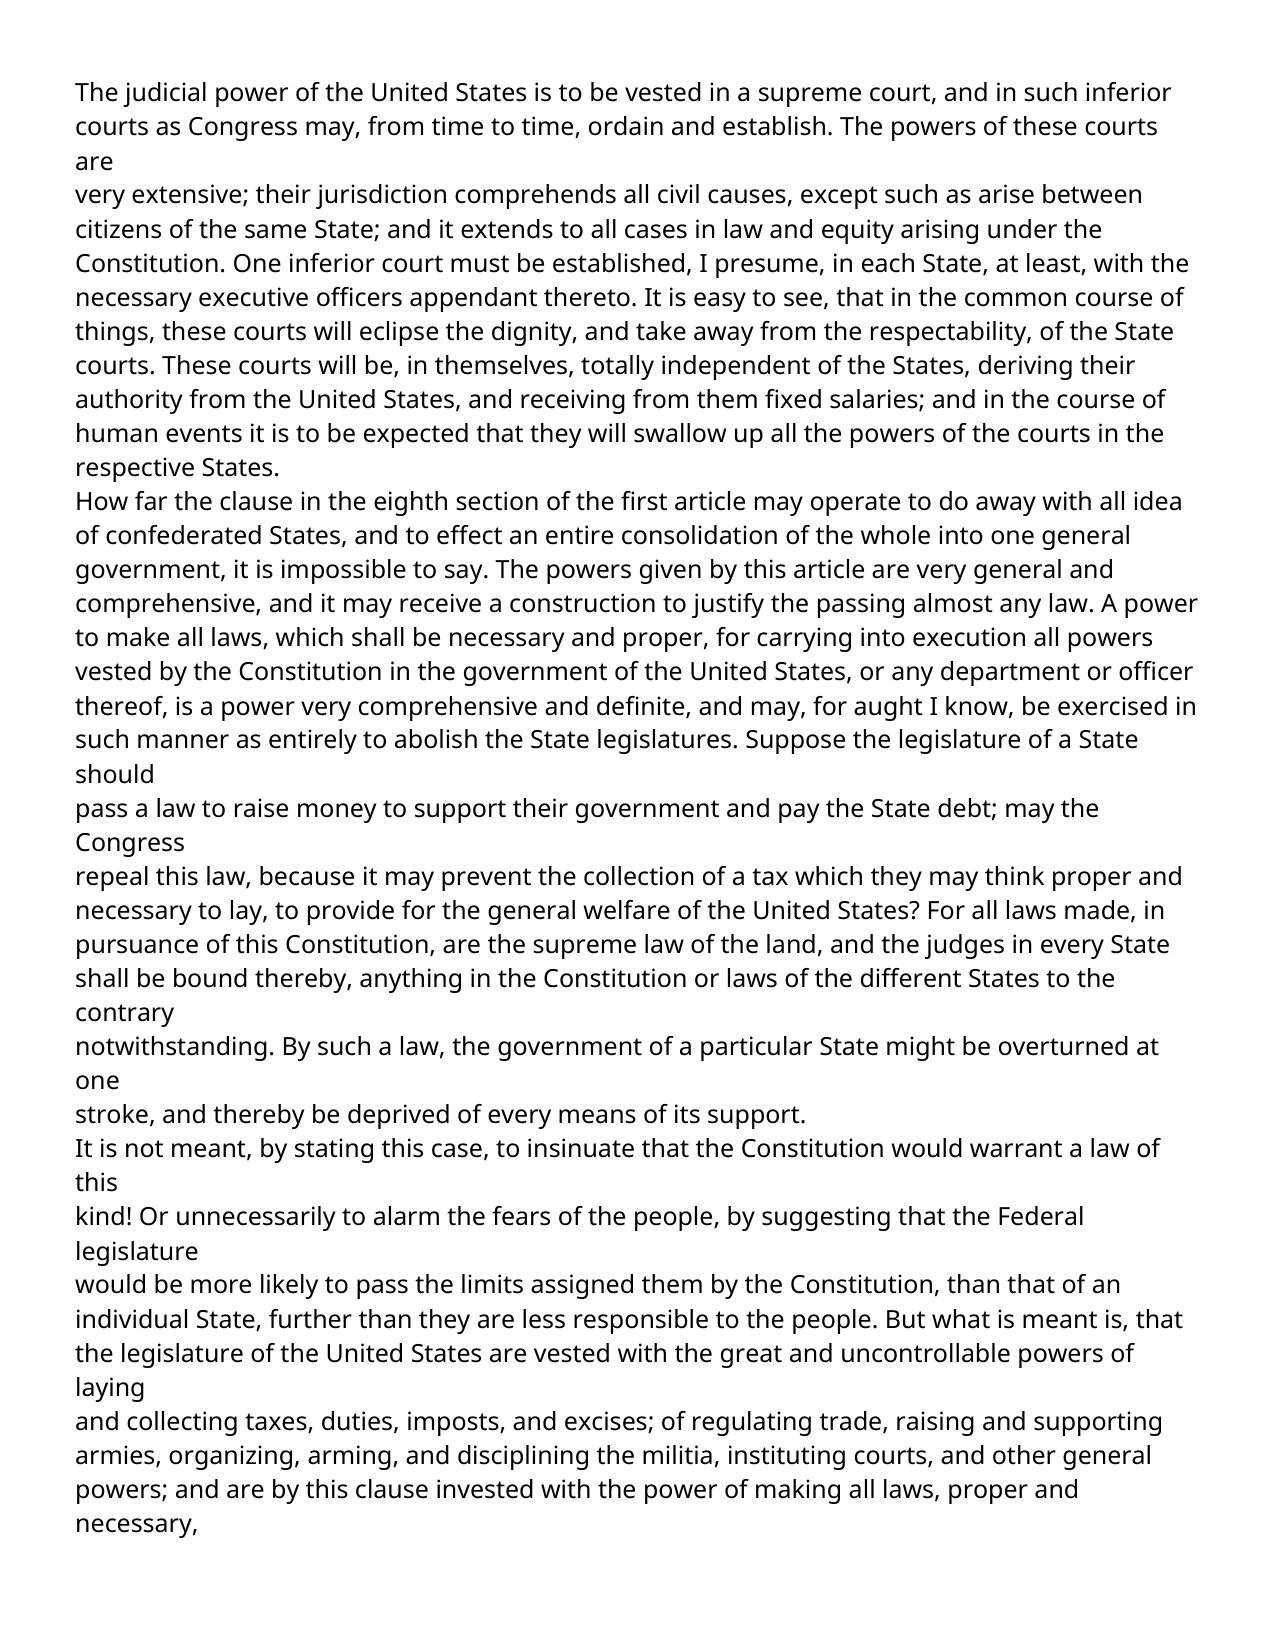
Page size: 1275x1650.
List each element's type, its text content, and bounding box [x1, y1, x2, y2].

text to make all laws, which shall be necessary and proper, for carrying into execution all powers [75, 620, 1200, 654]
text repeal this law, because it may prevent the collection of a tax which they may think proper and [75, 858, 1200, 892]
text pass a law to raise money to support their government and pay the State debt; may the Congress [75, 790, 1200, 858]
text human events it is to be expected that they will swallow up all the powers of the courts in the [75, 416, 1200, 450]
text How far the clause in the eighth section of the first article may operate to do away with all idea [75, 484, 1200, 518]
text of confederated States, and to effect an entire consolidation of the whole into one general [75, 518, 1200, 552]
text vested by the Constitution in the government of the United States, or any department or officer [75, 654, 1200, 688]
text kind! Or unnecessarily to alarm the fears of the people, by suggesting that the Federal legislature [75, 1199, 1200, 1267]
text notwithstanding. By such a law, the government of a particular State might be overturned at one [75, 1029, 1200, 1097]
text and collecting taxes, duties, imposts, and excises; of regulating trade, raising and supporting [75, 1403, 1200, 1437]
text comprehensive, and it may receive a construction to justify the passing almost any law. A power [75, 586, 1200, 620]
text the legislature of the United States are vested with the great and uncontrollable powers of laying [75, 1335, 1200, 1403]
text very extensive; their jurisdiction comprehends all civil causes, except such as arise between [75, 177, 1200, 211]
text necessary executive officers appendant thereto. It is easy to see, that in the common course of [75, 279, 1200, 313]
text citizens of the same State; and it extends to all cases in law and equity arising under the [75, 211, 1200, 245]
text courts. These courts will be, in themselves, totally independent of the States, deriving their [75, 347, 1200, 382]
text government, it is impossible to say. The powers given by this article are very general and [75, 552, 1200, 586]
text courts as Congress may, from time to time, ordain and establish. The powers of these courts are [75, 109, 1200, 177]
text things, these courts will eclipse the dignity, and take away from the respectability, of the State [75, 313, 1200, 347]
text authority from the United States, and receiving from them fixed salaries; and in the course of [75, 382, 1200, 416]
text armies, organizing, arming, and disciplining the militia, instituting courts, and other general [75, 1437, 1200, 1472]
text Constitution. One inferior court must be established, I presume, in each State, at least, with the [75, 245, 1200, 279]
text pursuance of this Constitution, are the supreme law of the land, and the judges in every State [75, 927, 1200, 961]
text shall be bound thereby, anything in the Constitution or laws of the different States to the contrary [75, 961, 1200, 1029]
text It is not meant, by stating this case, to insinuate that the Constitution would warrant a law of this [75, 1131, 1200, 1199]
text thereof, is a power very comprehensive and definite, and may, for aught I know, be exercised in [75, 688, 1200, 722]
text individual State, further than they are less responsible to the people. But what is meant is, that [75, 1301, 1200, 1335]
text powers; and are by this clause invested with the power of making all laws, proper and necessary, [75, 1472, 1200, 1540]
text The judicial power of the United States is to be vested in a supreme court, and in such inferior [75, 75, 1200, 109]
text stroke, and thereby be deprived of every means of its support. [75, 1097, 1200, 1131]
text respective States. [75, 450, 1200, 484]
text would be more likely to pass the limits assigned them by the Constitution, than that of an [75, 1267, 1200, 1301]
text necessary to lay, to provide for the general welfare of the United States? For all laws made, in [75, 892, 1200, 927]
text such manner as entirely to abolish the State legislatures. Suppose the legislature of a State should [75, 722, 1200, 790]
